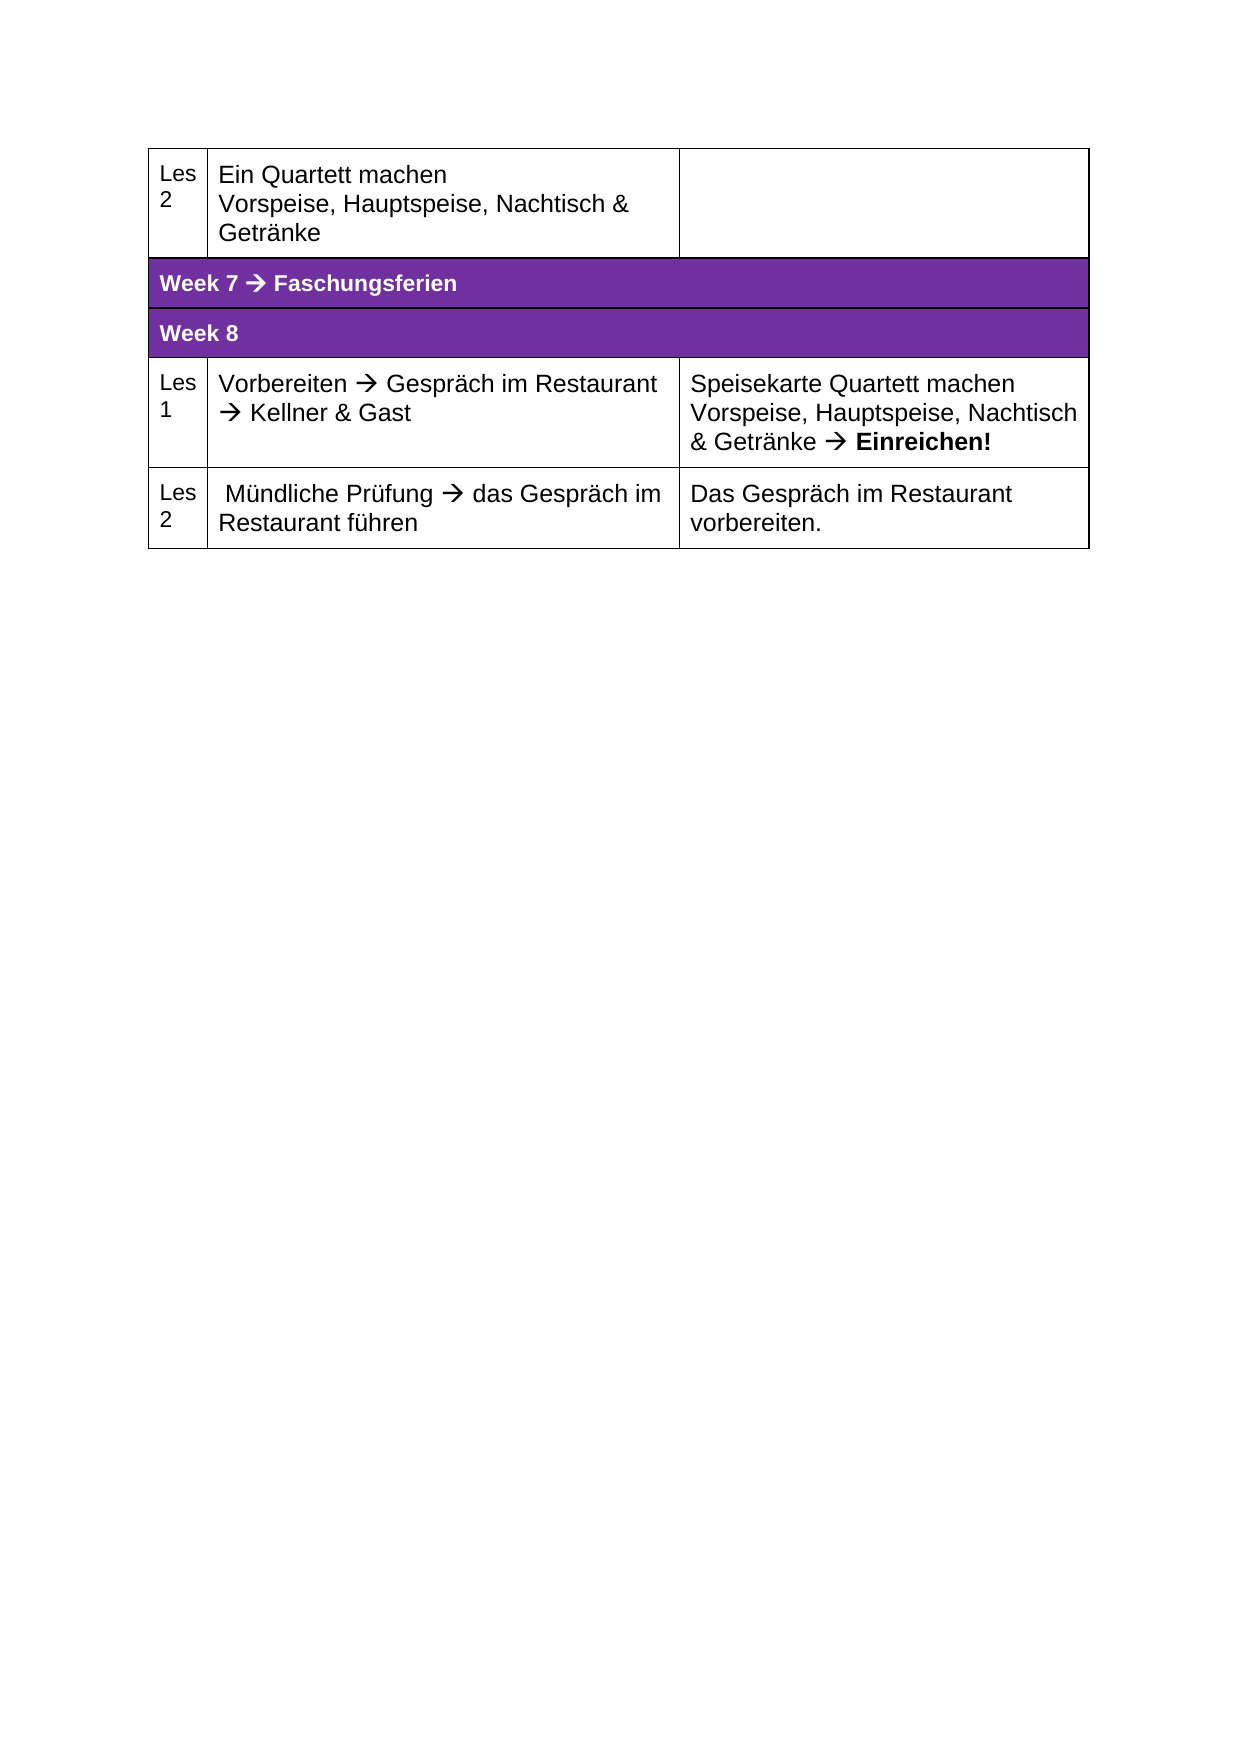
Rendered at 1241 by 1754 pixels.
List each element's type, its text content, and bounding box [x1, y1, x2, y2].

table_cell Ein Quartett machen Vorspeise, Hauptspeise, Nachtisch & Getränke [208, 149, 679, 257]
table_cell Week 8 [149, 309, 1088, 357]
table_cell Mündliche Prüfung das Gespräch im Restaurant führen [208, 468, 679, 548]
table_cell Les 2 [149, 468, 207, 548]
table_cell Week 7 Faschungsferien [149, 259, 1088, 307]
table_cell [680, 149, 1088, 257]
table_cell Vorbereiten Gespräch im Restaurant Kellner & Gast [208, 358, 679, 467]
table_cell Les 1 [149, 358, 207, 467]
table_cell Speisekarte Quartett machen Vorspeise, Hauptspeise, Nachtisch & Getränke Einreichen! [680, 358, 1088, 467]
table_cell Das Gespräch im Restaurant vorbereiten. [680, 468, 1088, 548]
table_cell Les 2 [149, 149, 207, 257]
